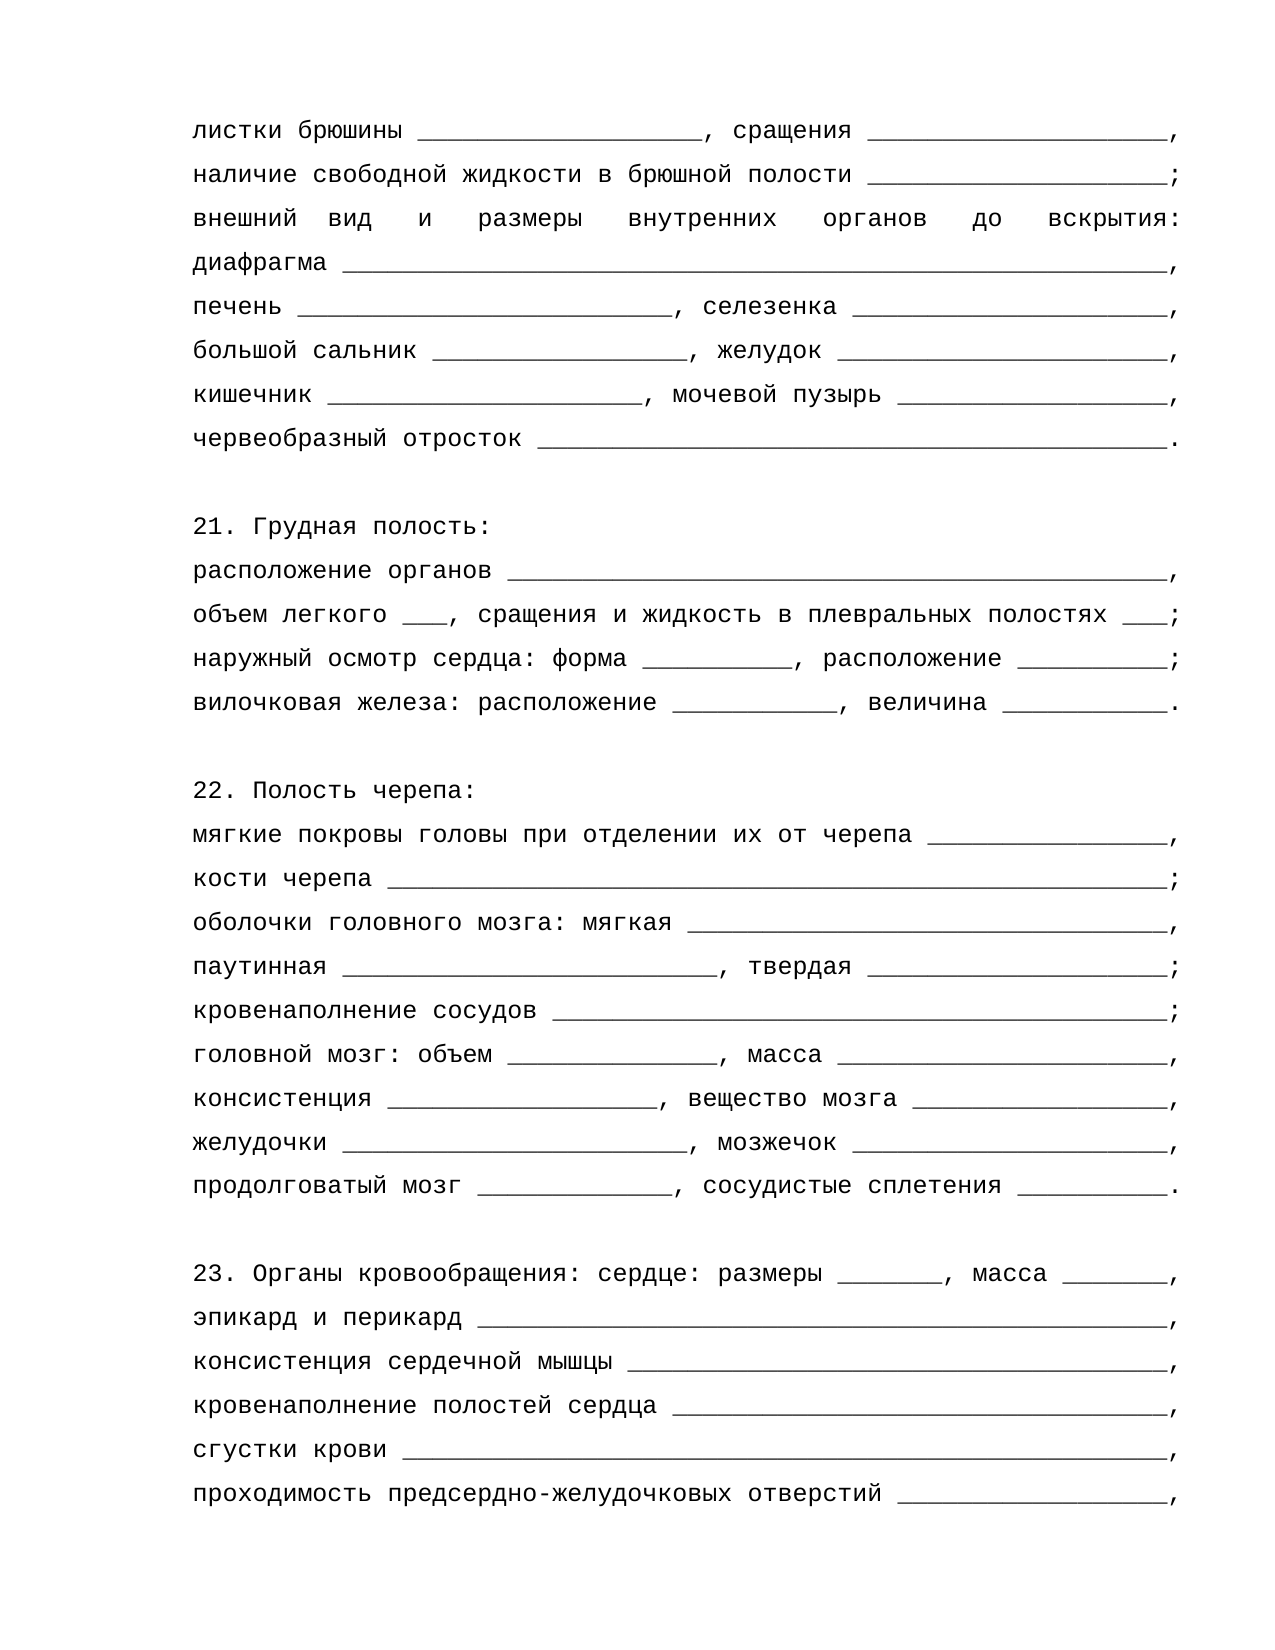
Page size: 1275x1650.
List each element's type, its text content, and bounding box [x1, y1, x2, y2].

text червеобразный отросток __________________________________________. [177, 426, 1186, 454]
text 22. Полость черепа: [177, 777, 1186, 806]
text кишечник _____________________, мочевой пузырь __________________, [177, 382, 1186, 410]
text сгустки крови ___________________________________________________, [177, 1437, 1186, 1465]
text наружный осмотр сердца: форма __________, расположение __________; [177, 646, 1186, 674]
text эпикард и перикард ______________________________________________, [177, 1305, 1186, 1333]
text кровенаполнение полостей сердца _________________________________, [177, 1393, 1186, 1421]
text большой сальник _________________, желудок ______________________, [177, 338, 1186, 366]
text внешний вид и размеры внутренних органов до вскрытия: [177, 206, 1186, 234]
text кости черепа ____________________________________________________; [177, 865, 1186, 894]
text листки брюшины ___________________, сращения ____________________, [177, 118, 1186, 146]
text расположение органов ____________________________________________, [177, 558, 1186, 586]
text 21. Грудная полость: [177, 514, 1186, 542]
text печень _________________________, селезенка _____________________, [177, 294, 1186, 322]
text консистенция сердечной мышцы ____________________________________, [177, 1349, 1186, 1377]
text диафрагма _______________________________________________________, [177, 250, 1186, 278]
text головной мозг: объем ______________, масса ______________________, [177, 1041, 1186, 1069]
text вилочковая железа: расположение ___________, величина ___________. [177, 689, 1186, 718]
text паутинная _________________________, твердая ____________________; [177, 953, 1186, 982]
text наличие свободной жидкости в брюшной полости ____________________; [177, 162, 1186, 190]
text кровенаполнение сосудов _________________________________________; [177, 997, 1186, 1026]
text оболочки головного мозга: мягкая ________________________________, [177, 909, 1186, 938]
text 23. Органы кровообращения: сердце: размеры _______, масса _______, [177, 1261, 1186, 1289]
text желудочки _______________________, мозжечок _____________________, [177, 1129, 1186, 1157]
text консистенция __________________, вещество мозга _________________, [177, 1085, 1186, 1113]
text объем легкого ___, сращения и жидкость в плевральных полостях ___; [177, 602, 1186, 630]
text продолговатый мозг _____________, сосудистые сплетения __________. [177, 1173, 1186, 1201]
text мягкие покровы головы при отделении их от черепа ________________, [177, 821, 1186, 850]
text проходимость предсердно-желудочковых отверстий __________________, [177, 1481, 1186, 1509]
